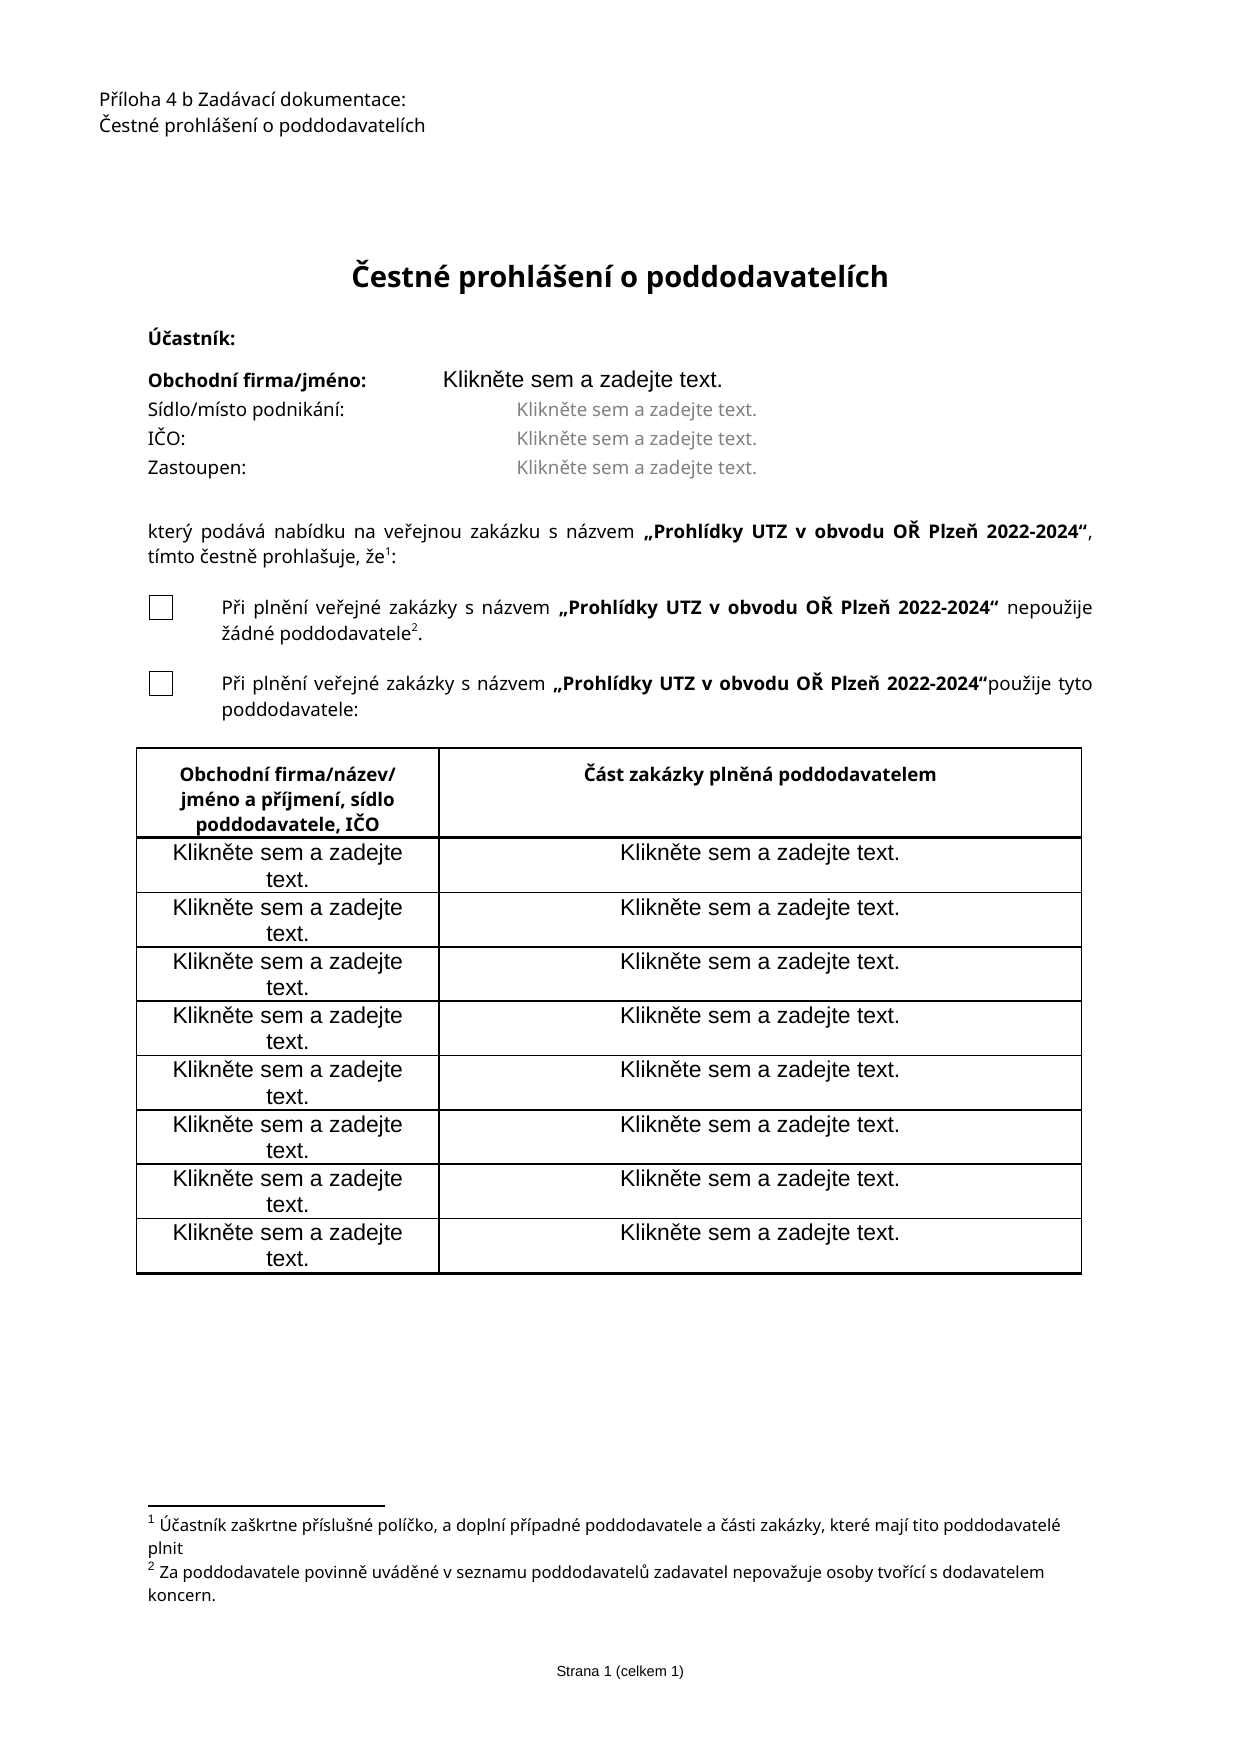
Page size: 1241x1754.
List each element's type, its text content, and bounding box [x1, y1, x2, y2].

text IČO: [148, 422, 1093, 451]
text Při plnění veřejné zakázky s názvem „Prohlídky UTZ v obvodu OŘ Plzeň 2022-2024“použije tyto poddodavatele: [148, 670, 1093, 721]
text Obchodní firma/jméno: [148, 364, 1093, 393]
text který podává nabídku na veřejnou zakázku s názvem „Prohlídky UTZ v obvodu OŘ Plzeň 2022-2024“, tímto čestně prohlašuje, že: [148, 518, 1093, 569]
text Zastoupen: [148, 451, 1093, 480]
title Čestné prohlášení o poddodavatelích [148, 256, 1093, 296]
text Sídlo/místo podnikání: [148, 393, 1093, 422]
text Účastník: [148, 321, 1093, 352]
text Při plnění veřejné zakázky s názvem „Prohlídky UTZ v obvodu OŘ Plzeň 2022-2024“ nepoužije žádné poddodavatele. [148, 594, 1093, 645]
table_header Část zakázky plněná poddodavatelem [440, 749, 1081, 836]
table_header Obchodní firma/název/ jméno a příjmení, sídlo poddodavatele, IČO [137, 749, 438, 836]
